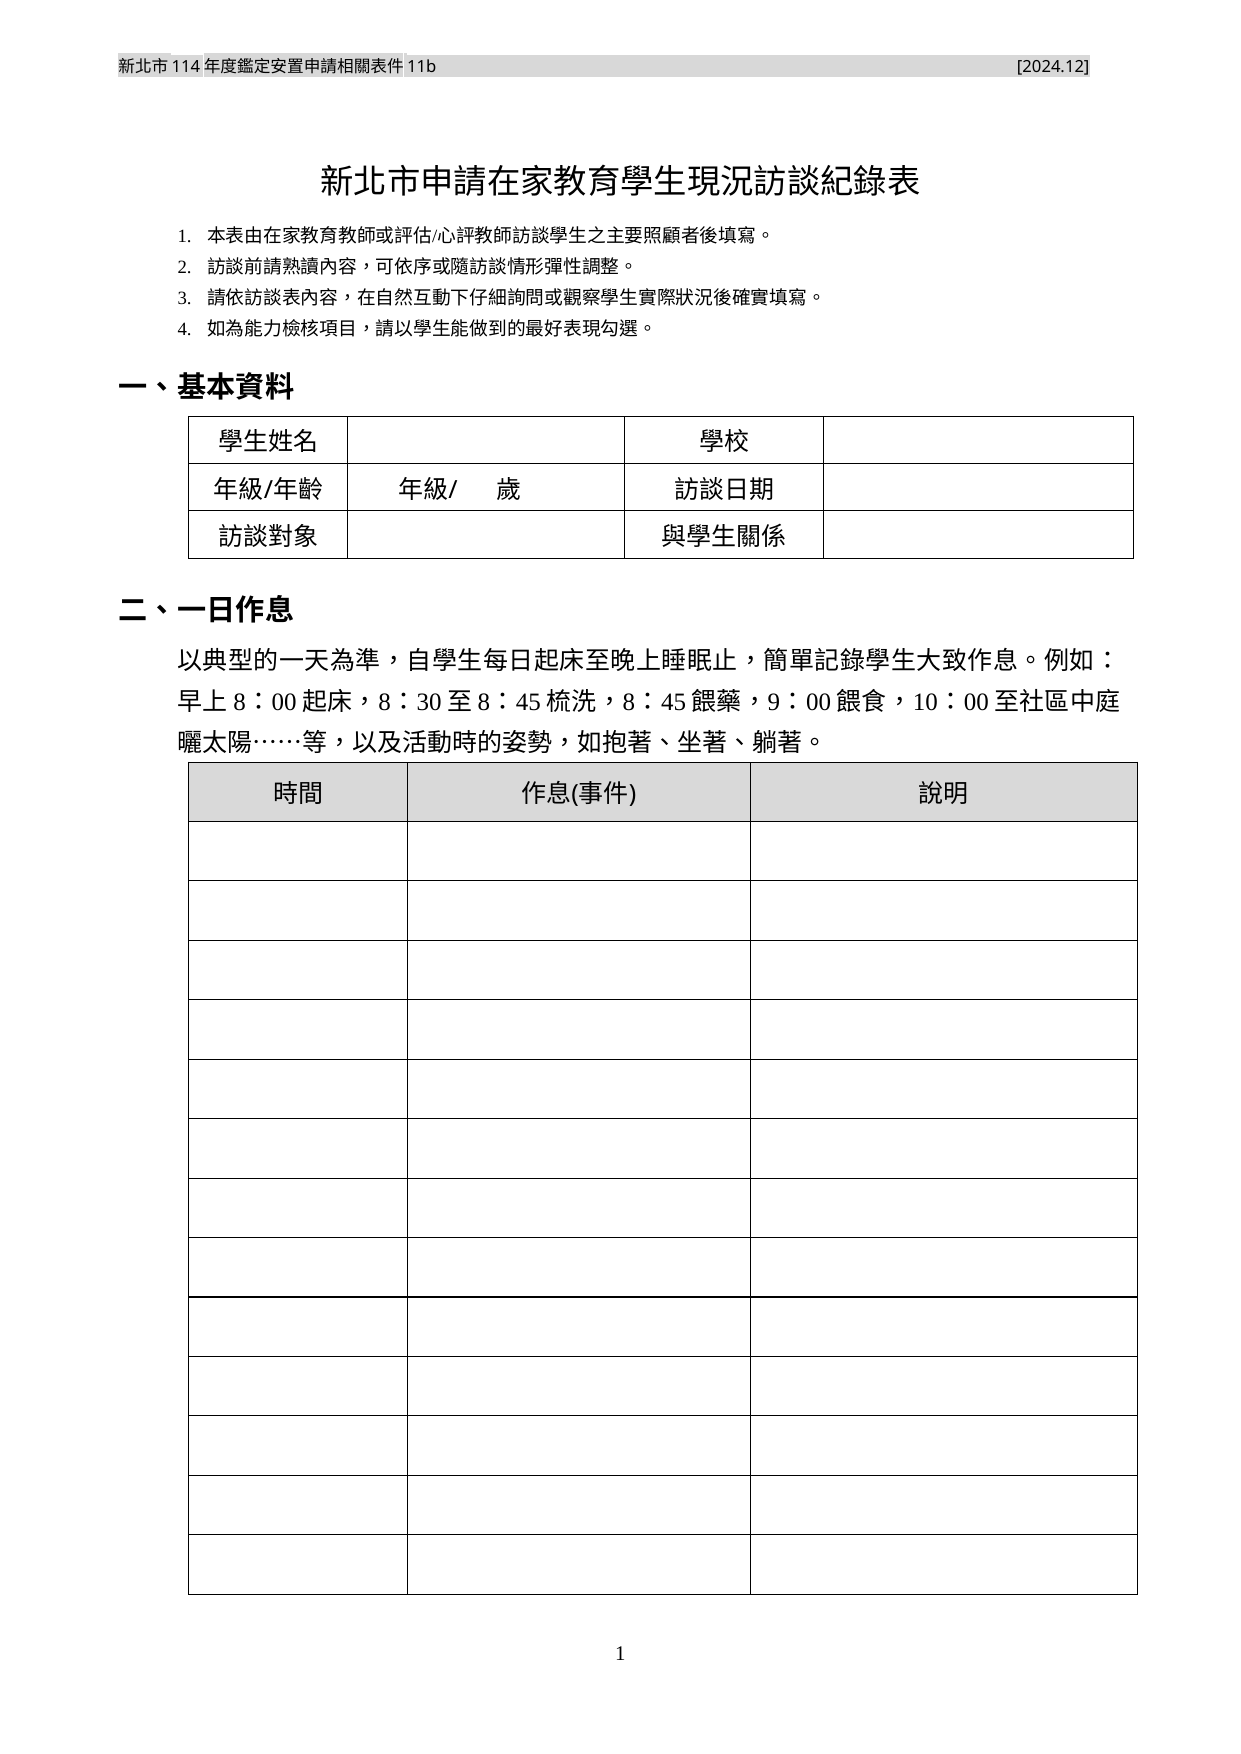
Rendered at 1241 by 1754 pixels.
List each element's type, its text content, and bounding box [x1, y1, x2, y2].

table_cell [348, 511, 624, 558]
table_cell [189, 881, 407, 939]
table_cell 年級/年齡 [189, 464, 347, 510]
table_header [824, 417, 1133, 463]
table_cell [751, 1119, 1137, 1177]
table_cell [189, 1179, 407, 1237]
table_header 作息(事件) [408, 763, 750, 821]
text 新北市申請在家教育學生現況訪談紀錄表 [118, 138, 1122, 220]
table_header 時間 [189, 763, 407, 821]
table_cell [751, 1357, 1137, 1415]
table_cell [751, 881, 1137, 939]
table_cell [751, 1179, 1137, 1237]
list 訪談前請熟讀內容，可依序或隨訪談情形彈性調整。 [177, 252, 1122, 279]
table_cell [408, 1000, 750, 1058]
table_cell [408, 1535, 750, 1594]
table_cell [408, 1179, 750, 1237]
table_cell [408, 881, 750, 939]
table_cell [751, 1060, 1137, 1118]
table_cell [751, 1535, 1137, 1594]
table_header [348, 417, 624, 463]
table_cell 訪談日期 [625, 464, 823, 510]
table_cell [751, 822, 1137, 880]
list 本表由在家教育教師或評估/心評教師訪談學生之主要照顧者後填寫。 [177, 220, 1122, 247]
table_cell [189, 1060, 407, 1118]
list 一日作息 [118, 587, 1122, 629]
table_cell [408, 1238, 750, 1296]
table_cell [751, 1000, 1137, 1058]
table_cell [751, 1238, 1137, 1296]
list 請依訪談表內容，在自然互動下仔細詢問或觀察學生實際狀況後確實填寫。 [177, 283, 1122, 310]
table_cell [751, 1416, 1137, 1475]
table_cell [189, 1298, 407, 1356]
table_cell [189, 1476, 407, 1534]
text 以典型的一天為準，自學生每日起床至晚上睡眠止，簡單記錄學生大致作息。例如：早上8：00起床，8：30至8：45梳洗，8：45餵藥，9：00餵食，10：00至社區中庭曬太陽……等，以及活動時的姿勢，如抱著、坐著、躺著。 [177, 638, 1122, 762]
table_cell [189, 1357, 407, 1415]
table_cell 訪談對象 [189, 511, 347, 558]
table_cell [408, 1476, 750, 1534]
table_cell [751, 1298, 1137, 1356]
table_cell [408, 1416, 750, 1475]
list 如為能力檢核項目，請以學生能做到的最好表現勾選。 [177, 314, 1122, 341]
table_cell [189, 1238, 407, 1296]
table_cell [408, 1298, 750, 1356]
list 基本資料 [118, 364, 1122, 406]
table_header 說明 [751, 763, 1137, 821]
table_cell [751, 941, 1137, 999]
table_cell [751, 1476, 1137, 1534]
table_cell [824, 464, 1133, 510]
table_cell [189, 822, 407, 880]
table_cell [189, 1000, 407, 1058]
table_cell [824, 511, 1133, 558]
table_header 學生姓名 [189, 417, 347, 463]
table_cell [189, 1119, 407, 1177]
table_header 學校 [625, 417, 823, 463]
table_cell [408, 1119, 750, 1177]
table_cell 與學生關係 [625, 511, 823, 558]
table_cell [408, 1357, 750, 1415]
table_cell [189, 941, 407, 999]
table_cell [408, 941, 750, 999]
table_cell [189, 1535, 407, 1594]
table_cell [408, 1060, 750, 1118]
table_cell [189, 1416, 407, 1475]
table_cell [408, 822, 750, 880]
table_cell 年級/ 歲 [348, 464, 624, 510]
